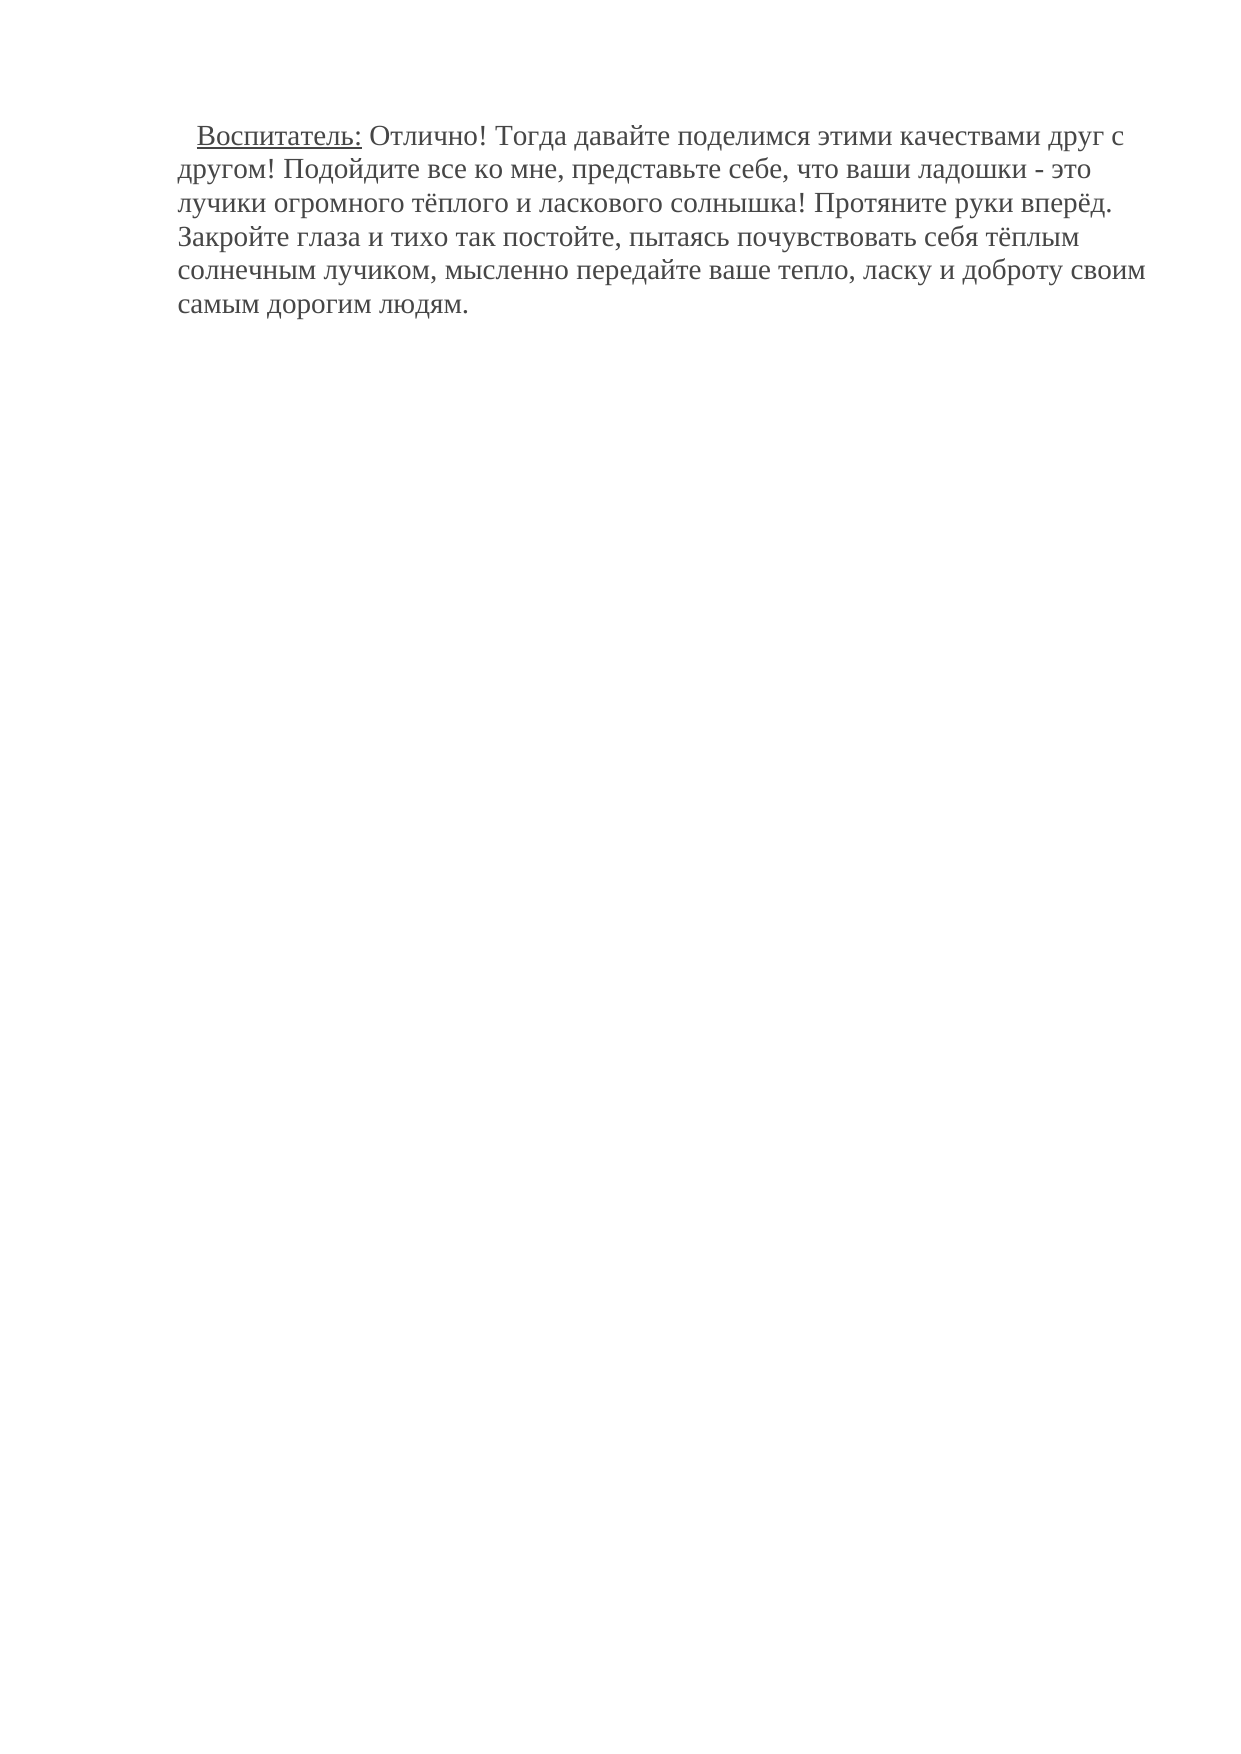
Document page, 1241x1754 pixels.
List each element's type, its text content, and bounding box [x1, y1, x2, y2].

text Воспитатель: Отлично! Тогда давайте поделимся этими качествами друг с другом! Подойдите все ко мне, представьте себе, что ваши ладошки - это лучики огромного тёплого и ласкового солнышка! Протяните руки вперёд. Закройте глаза и тихо так постойте, пытаясь почувствовать себя тёплым солнечным лучиком, мысленно передайте ваше тепло, ласку и доброту своим самым дорогим людям. [177, 118, 1152, 319]
